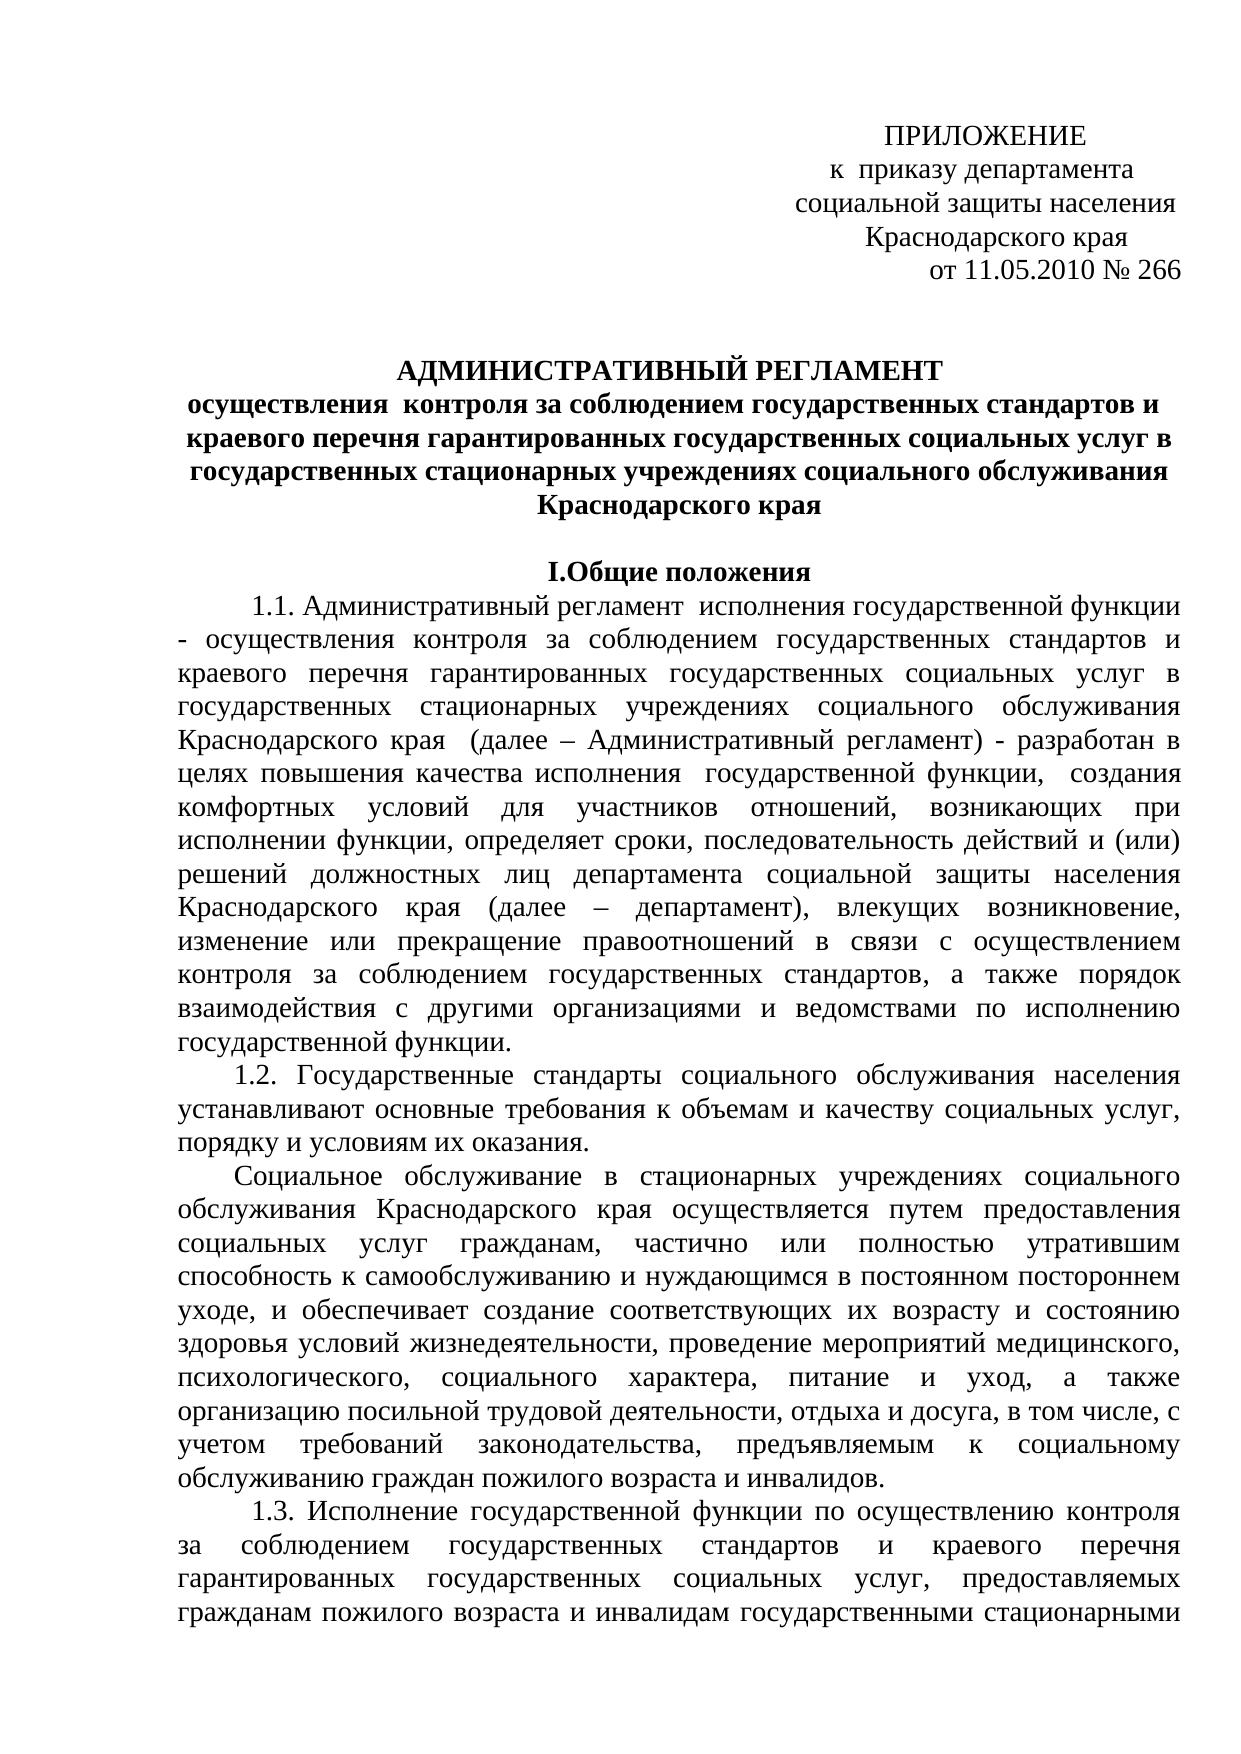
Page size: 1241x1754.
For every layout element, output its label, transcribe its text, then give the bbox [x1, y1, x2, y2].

text социальной защиты населения [177, 185, 1181, 219]
text ПРИЛОЖЕНИЕ [177, 118, 1181, 152]
text осуществления контроля за соблюдением государственных стандартов и краевого перечня гарантированных государственных социальных услуг в государственных стационарных учреждениях социального обслуживания Краснодарского края [158, 386, 1181, 521]
text Краснодарского края [177, 219, 1181, 252]
text Социальное обслуживание в стационарных учреждениях социального обслуживания Краснодарского края осуществляется путем предоставления социальных услуг гражданам, частично или полностью утратившим способность к самообслуживанию и нуждающимся в постоянном постороннем уходе, и обеспечивает создание соответствующих их возрасту и состоянию здоровья условий жизнедеятельности, проведение мероприятий медицинского, психологического, социального характера, питание и уход, а также организацию посильной трудовой деятельности, отдыха и досуга, в том числе, с учетом требований законодательства, предъявляемым к социальному обслуживанию граждан пожилого возраста и инвалидов. [177, 1158, 1181, 1493]
text I.Общие положения [177, 554, 1181, 588]
text 1.1. Административный регламент исполнения государственной функции - осуществления контроля за соблюдением государственных стандартов и краевого перечня гарантированных государственных социальных услуг в государственных стационарных учреждениях социального обслуживания Краснодарского края (далее – Административный регламент) - разработан в целях повышения качества исполнения государственной функции, создания комфортных условий для участников отношений, возникающих при исполнении функции, определяет сроки, последовательность действий и (или) решений должностных лиц департамента социальной защиты населения Краснодарского края (далее – департамент), влекущих возникновение, изменение или прекращение правоотношений в связи с осуществлением контроля за соблюдением государственных стандартов, а также порядок взаимодействия с другими организациями и ведомствами по исполнению государственной функции. [177, 588, 1181, 1057]
text 1.2. Государственные стандарты социального обслуживания населения устанавливают основные требования к объемам и качеству социальных услуг, порядку и условиям их оказания. [177, 1057, 1181, 1158]
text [177, 1493, 1181, 1627]
text от 11.05.2010 № 266 [158, 252, 1181, 286]
text к приказу департамента [177, 152, 1181, 185]
text АДМИНИСТРАТИВНЫЙ РЕГЛАМЕНТ [158, 353, 1181, 386]
